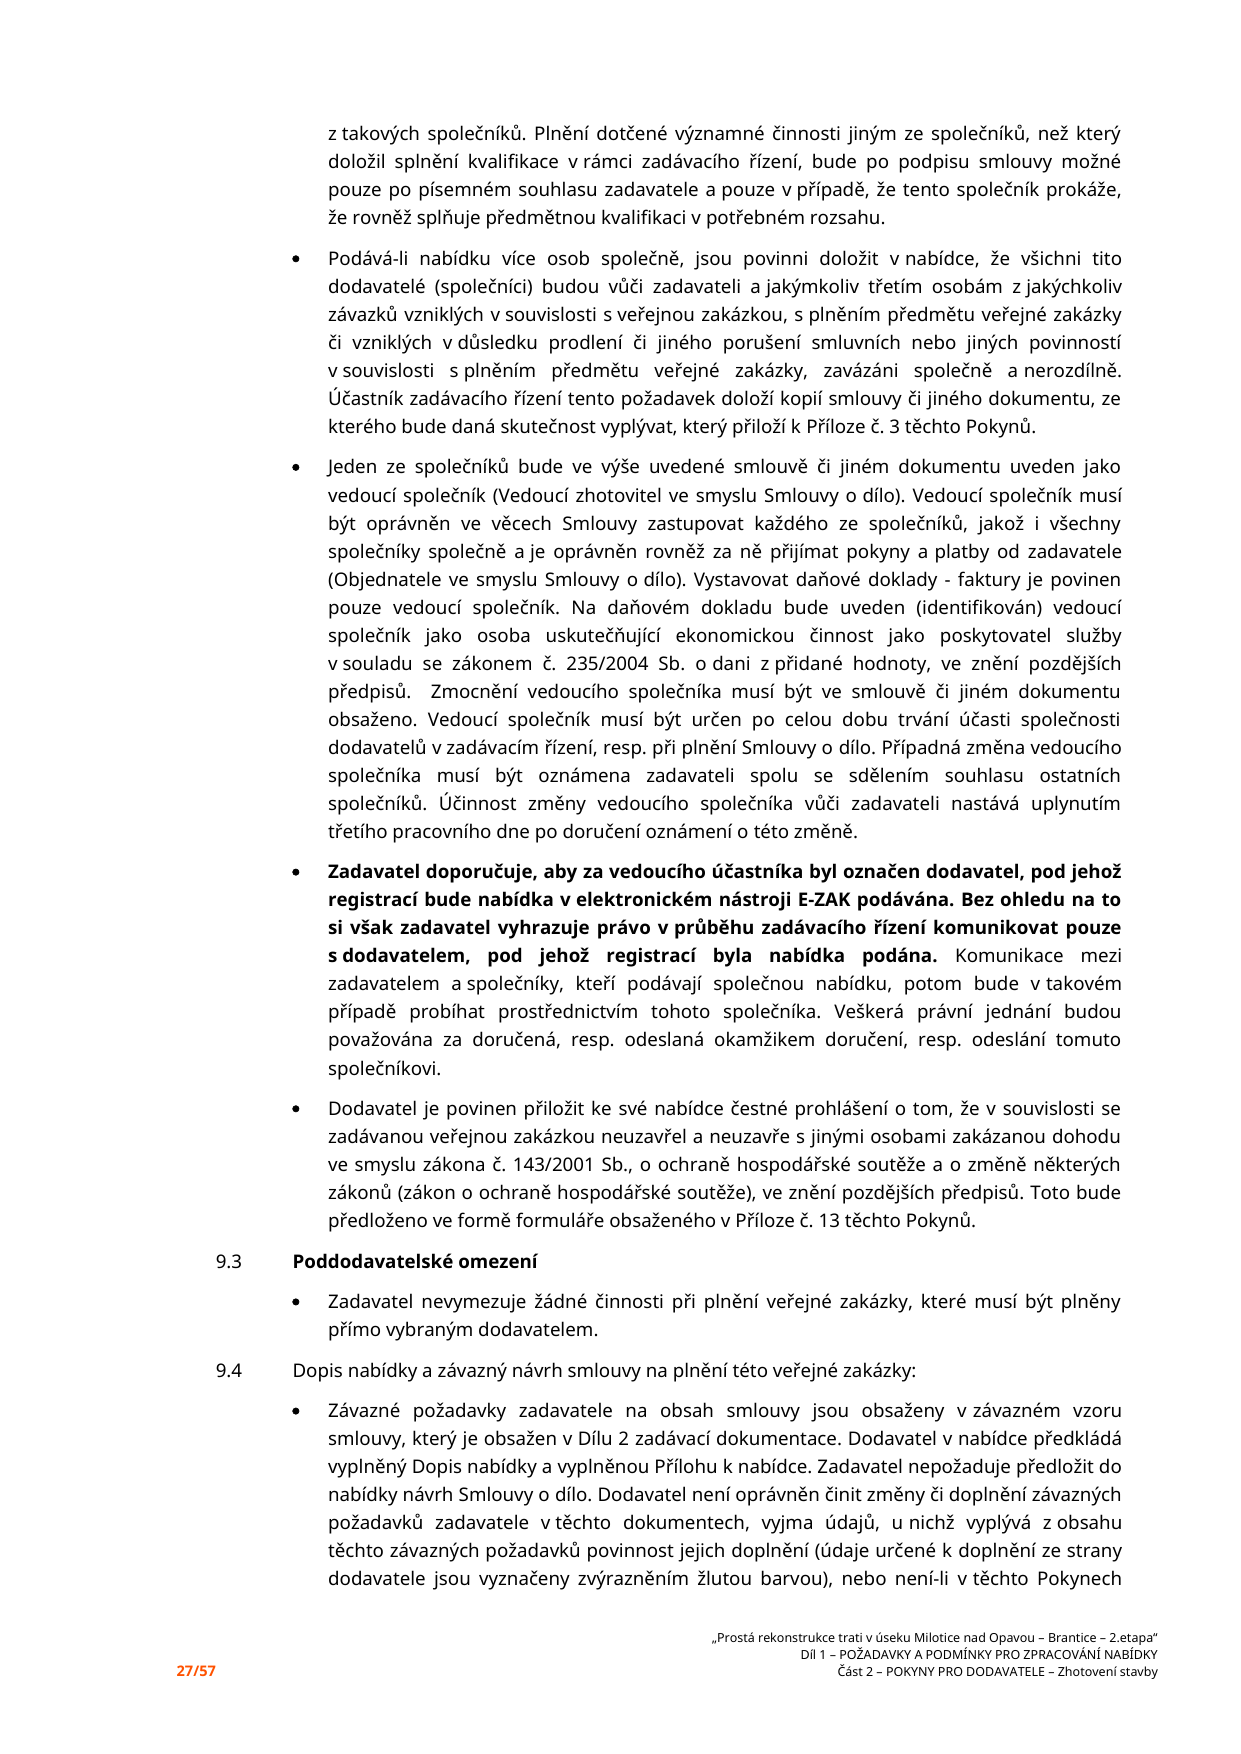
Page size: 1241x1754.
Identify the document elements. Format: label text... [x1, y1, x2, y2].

text Poddodavatelské omezení [216, 1248, 1122, 1273]
text Zadavatel nevymezuje žádné činnosti při plnění veřejné zakázky, které musí být plněny přímo vybraným dodavatelem. [292, 1288, 1122, 1342]
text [292, 1397, 1122, 1591]
text Podává-li nabídku více osob společně, jsou povinni doložit v nabídce, že všichni tito dodavatelé (společníci) budou vůči zadavateli a jakýmkoliv třetím osobám z jakýchkoliv závazků vzniklých v souvislosti s veřejnou zakázkou, s plněním předmětu veřejné zakázky či vzniklých v důsledku prodlení či jiného porušení smluvních nebo jiných povinností v souvislosti s plněním předmětu veřejné zakázky, zavázáni společně a nerozdílně. Účastník zadávacího řízení tento požadavek doloží kopií smlouvy či jiného dokumentu, ze kterého bude daná skutečnost vyplývat, který přiloží k Příloze č. 3 těchto Pokynů. [292, 245, 1122, 439]
text Dopis nabídky a závazný návrh smlouvy na plnění této veřejné zakázky: [216, 1357, 1122, 1382]
text Jeden ze společníků bude ve výše uvedené smlouvě či jiném dokumentu uveden jako vedoucí společník (Vedoucí zhotovitel ve smyslu Smlouvy o dílo). Vedoucí společník musí být oprávněn ve věcech Smlouvy zastupovat každého ze společníků, jakož i všechny společníky společně a je oprávněn rovněž za ně přijímat pokyny a platby od zadavatele (Objednatele ve smyslu Smlouvy o dílo). Vystavovat daňové doklady - faktury je povinen pouze vedoucí společník. Na daňovém dokladu bude uveden (identifikován) vedoucí společník jako osoba uskutečňující ekonomickou činnost jako poskytovatel služby v souladu se zákonem č. 235/2004 Sb. o dani z přidané hodnoty, ve znění pozdějších předpisů. Zmocnění vedoucího společníka musí být ve smlouvě či jiném dokumentu obsaženo. Vedoucí společník musí být určen po celou dobu trvání účasti společnosti dodavatelů v zadávacím řízení, resp. při plnění Smlouvy o dílo. Případná změna vedoucího společníka musí být oznámena zadavateli spolu se sdělením souhlasu ostatních společníků. Účinnost změny vedoucího společníka vůči zadavateli nastává uplynutím třetího pracovního dne po doručení oznámení o této změně. [292, 454, 1122, 844]
text Dodavatel je povinen přiložit ke své nabídce čestné prohlášení o tom, že v souvislosti se zadávanou veřejnou zakázkou neuzavřel a neuzavře s jinými osobami zakázanou dohodu ve smyslu zákona č. 143/2001 Sb., o ochraně hospodářské soutěže a o změně některých zákonů (zákon o ochraně hospodářské soutěže), ve znění pozdějších předpisů. Toto bude předloženo ve formě formuláře obsaženého v Příloze č. 13 těchto Pokynů. [292, 1095, 1122, 1233]
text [292, 121, 1122, 230]
text Zadavatel doporučuje, aby za vedoucího účastníka byl označen dodavatel, pod jehož registrací bude nabídka v elektronickém nástroji E-ZAK podávána. Bez ohledu na to si však zadavatel vyhrazuje právo v průběhu zadávacího řízení komunikovat pouze s dodavatelem, pod jehož registrací byla nabídka podána. Komunikace mezi zadavatelem a společníky, kteří podávají společnou nabídku, potom bude v takovém případě probíhat prostřednictvím tohoto společníka. Veškerá právní jednání budou považována za doručená, resp. odeslaná okamžikem doručení, resp. odeslání tomuto společníkovi. [292, 859, 1122, 1080]
